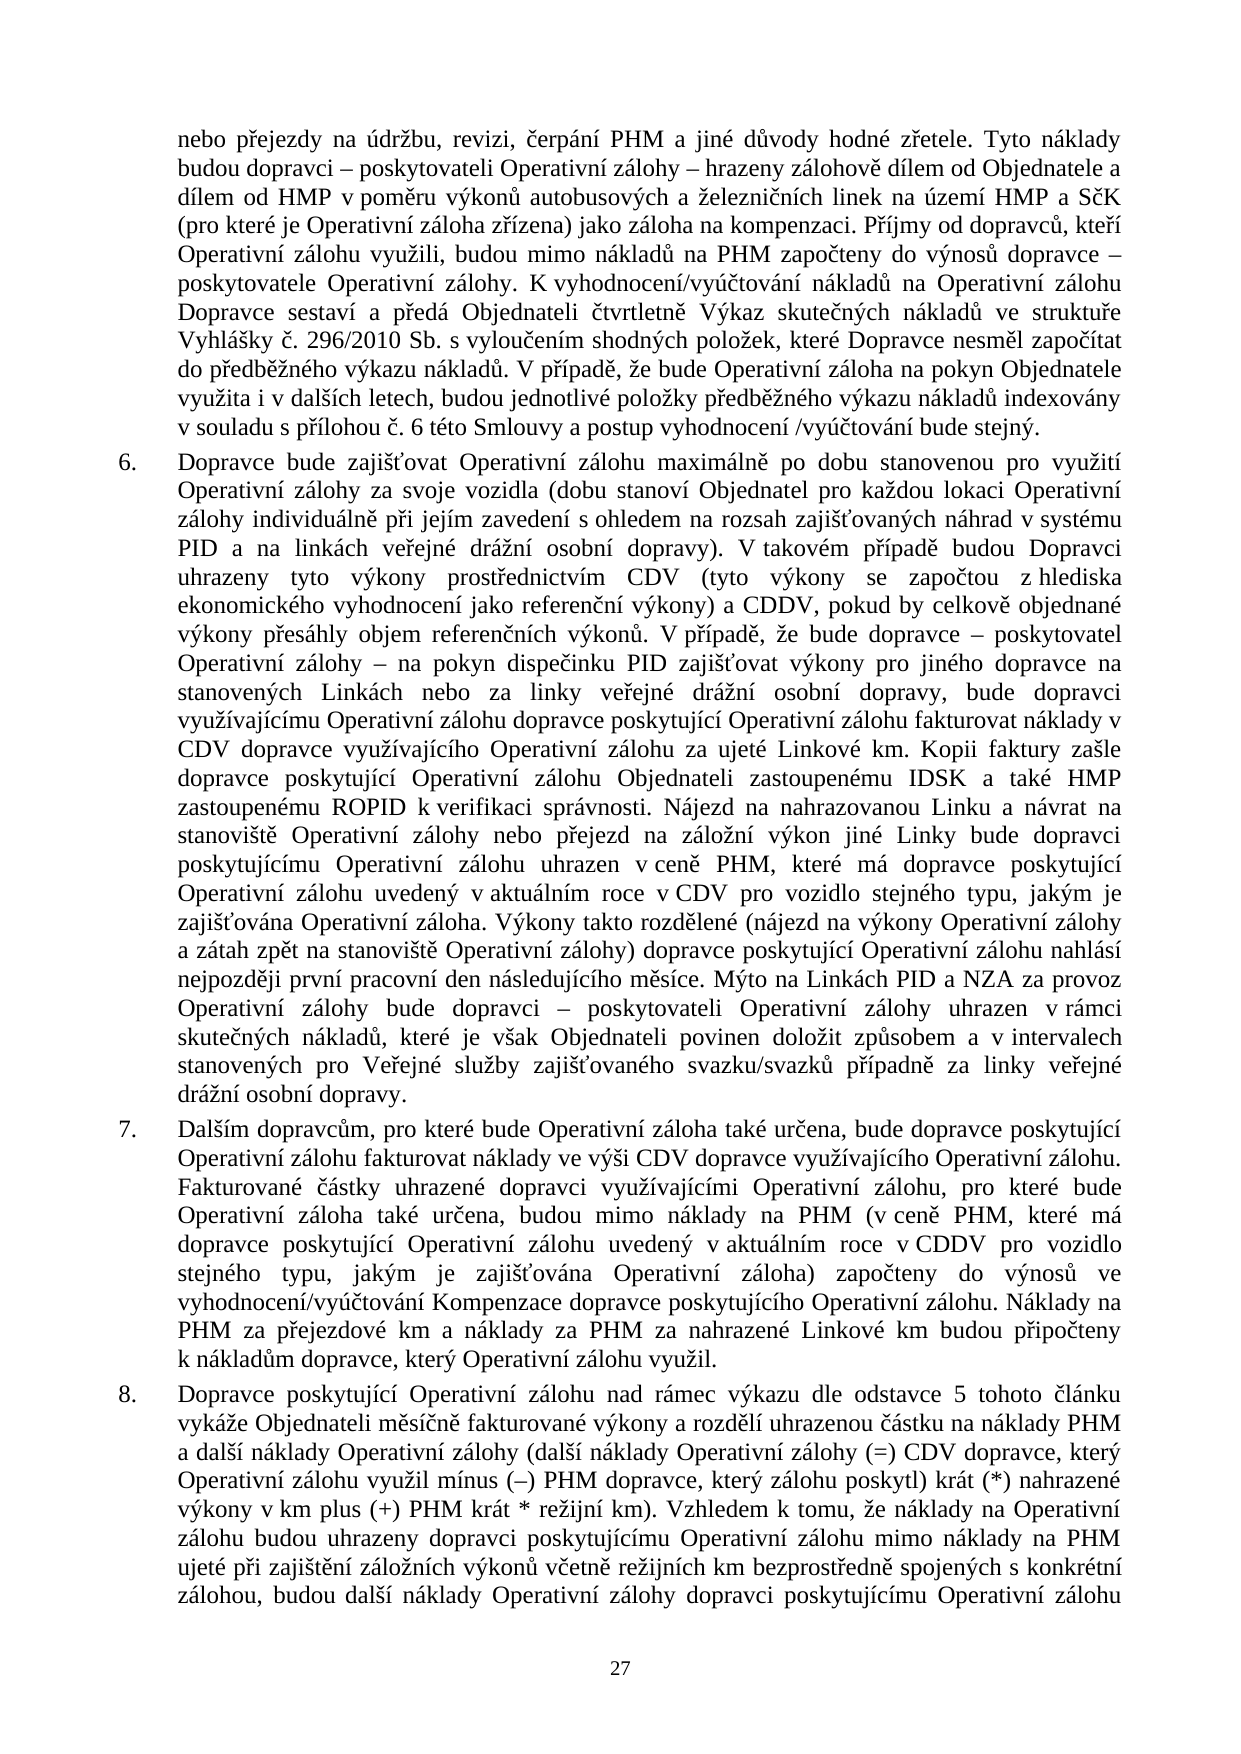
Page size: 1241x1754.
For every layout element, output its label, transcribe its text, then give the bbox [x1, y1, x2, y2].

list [118, 1379, 1122, 1609]
list Dalším dopravcům, pro které bude Operativní záloha také určena, bude dopravce poskytující Operativní zálohu fakturovat náklady ve výši CDV dopravce využívajícího Operativní zálohu. Fakturované částky uhrazené dopravci využívajícími Operativní zálohu, pro které bude Operativní záloha také určena, budou mimo náklady na PHM (v ceně PHM, které má dopravce poskytující Operativní zálohu uvedený v aktuálním roce v CDDV pro vozidlo stejného typu, jakým je zajišťována Operativní záloha) započteny do výnosů ve vyhodnocení/vyúčtování Kompenzace dopravce poskytujícího Operativní zálohu. Náklady na PHM za přejezdové km a náklady za PHM za nahrazené Linkové km budou připočteny k nákladům dopravce, který Operativní zálohu využil. [118, 1114, 1122, 1373]
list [118, 124, 1122, 440]
list Dopravce bude zajišťovat Operativní zálohu maximálně po dobu stanovenou pro využití Operativní zálohy za svoje vozidla (dobu stanoví Objednatel pro každou lokaci Operativní zálohy individuálně při jejím zavedení s ohledem na rozsah zajišťovaných náhrad v systému PID a na linkách veřejné drážní osobní dopravy). V takovém případě budou Dopravci uhrazeny tyto výkony prostřednictvím CDV (tyto výkony se započtou z hlediska ekonomického vyhodnocení jako referenční výkony) a CDDV, pokud by celkově objednané výkony přesáhly objem referenčních výkonů. V případě, že bude dopravce – poskytovatel Operativní zálohy – na pokyn dispečinku PID zajišťovat výkony pro jiného dopravce na stanovených Linkách nebo za linky veřejné drážní osobní dopravy, bude dopravci využívajícímu Operativní zálohu dopravce poskytující Operativní zálohu fakturovat náklady v CDV dopravce využívajícího Operativní zálohu za ujeté Linkové km. Kopii faktury zašle dopravce poskytující Operativní zálohu Objednateli zastoupenému IDSK a také HMP zastoupenému ROPID k verifikaci správnosti. Nájezd na nahrazovanou Linku a návrat na stanoviště Operativní zálohy nebo přejezd na záložní výkon jiné Linky bude dopravci poskytujícímu Operativní zálohu uhrazen v ceně PHM, které má dopravce poskytující Operativní zálohu uvedený v aktuálním roce v CDV pro vozidlo stejného typu, jakým je zajišťována Operativní záloha. Výkony takto rozdělené (nájezd na výkony Operativní zálohy a zátah zpět na stanoviště Operativní zálohy) dopravce poskytující Operativní zálohu nahlásí nejpozději první pracovní den následujícího měsíce. Mýto na Linkách PID a NZA za provoz Operativní zálohy bude dopravci – poskytovateli Operativní zálohy uhrazen v rámci skutečných nákladů, které je však Objednateli povinen doložit způsobem a v intervalech stanovených pro Veřejné služby zajišťovaného svazku/svazků případně za linky veřejné drážní osobní dopravy. [118, 447, 1122, 1108]
